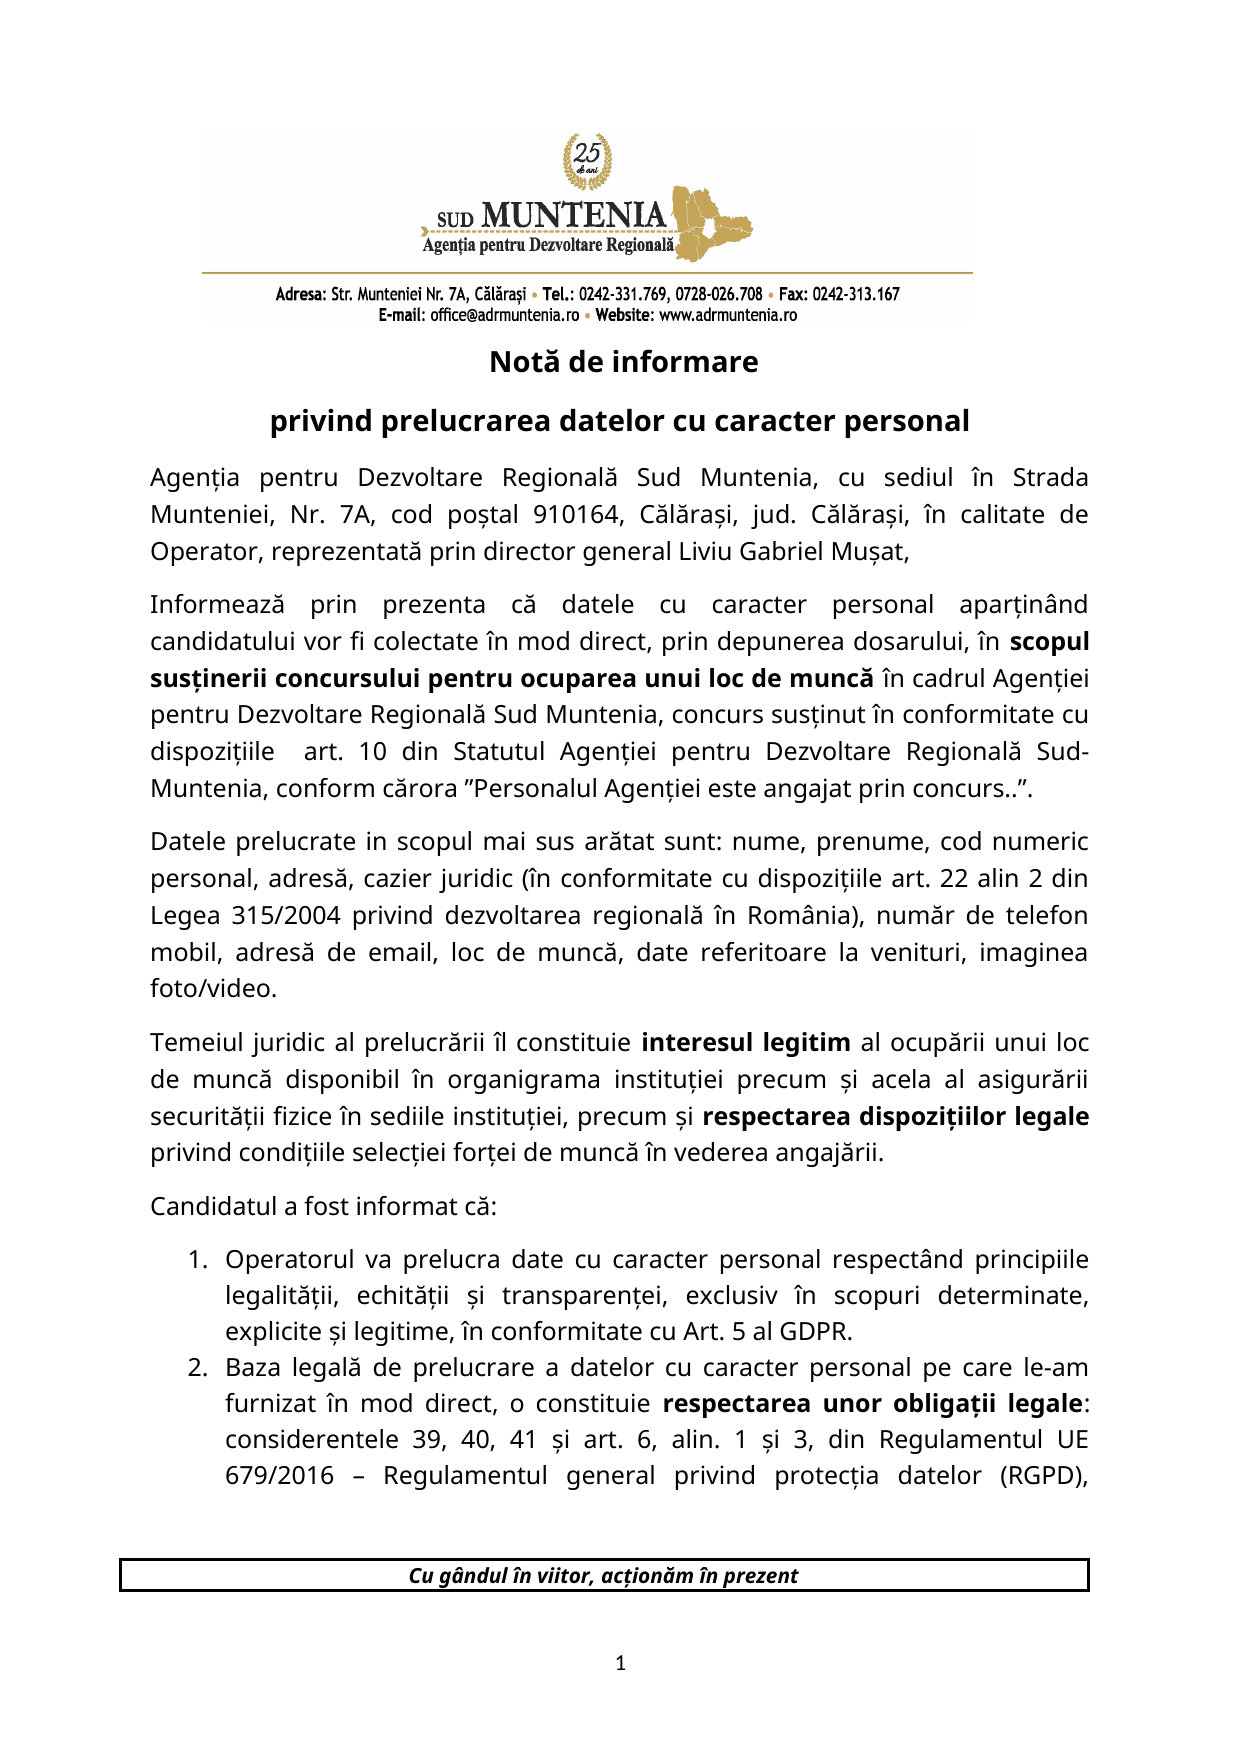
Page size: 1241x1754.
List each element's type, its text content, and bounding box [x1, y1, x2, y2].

text privind prelucrarea datelor cu caracter personal [150, 400, 1090, 440]
picture [202, 133, 973, 322]
list Operatorul va prelucra date cu caracter personal respectând principiile legalității, echității și transparenței, exclusiv în scopuri determinate, explicite și legitime, în conformitate cu Art. 5 al GDPR. [187, 1242, 1090, 1348]
text Candidatul a fost informat că: [150, 1188, 1090, 1222]
text Informează prin prezenta că datele cu caracter personal aparținând candidatului vor fi colectate în mod direct, prin depunerea dosarului, în scopul susținerii concursului pentru ocuparea unui loc de muncă în cadrul Agenției pentru Dezvoltare Regională Sud Muntenia, concurs susținut în conformitate cu dispozițiile art. 10 din Statutul Agenției pentru Dezvoltare Regională Sud-Muntenia, conform cărora ”Personalul Agenției este angajat prin concurs..”. [150, 587, 1090, 805]
text Datele prelucrate in scopul mai sus arătat sunt: nume, prenume, cod numeric personal, adresă, cazier juridic (în conformitate cu dispozițiile art. 22 alin 2 din Legea 315/2004 privind dezvoltarea regională în România), număr de telefon mobil, adresă de email, loc de muncă, date referitoare la venituri, imaginea foto/video. [150, 824, 1090, 1005]
text Temeiul juridic al prelucrării îl constituie interesul legitim al ocupării unui loc de muncă disponibil în organigrama instituției precum și acela al asigurării securității fizice în sediile instituției, precum și respectarea dispozițiilor legale privind condițiile selecției forței de muncă în vederea angajării. [150, 1024, 1090, 1169]
text Notă de informare [150, 341, 1090, 381]
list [187, 1350, 1090, 1492]
text Agenția pentru Dezvoltare Regională Sud Muntenia, cu sediul în Strada Munteniei, Nr. 7A, cod poștal 910164, Călărași, jud. Călărași, în calitate de Operator, reprezentată prin director general Liviu Gabriel Mușat, [150, 460, 1090, 567]
